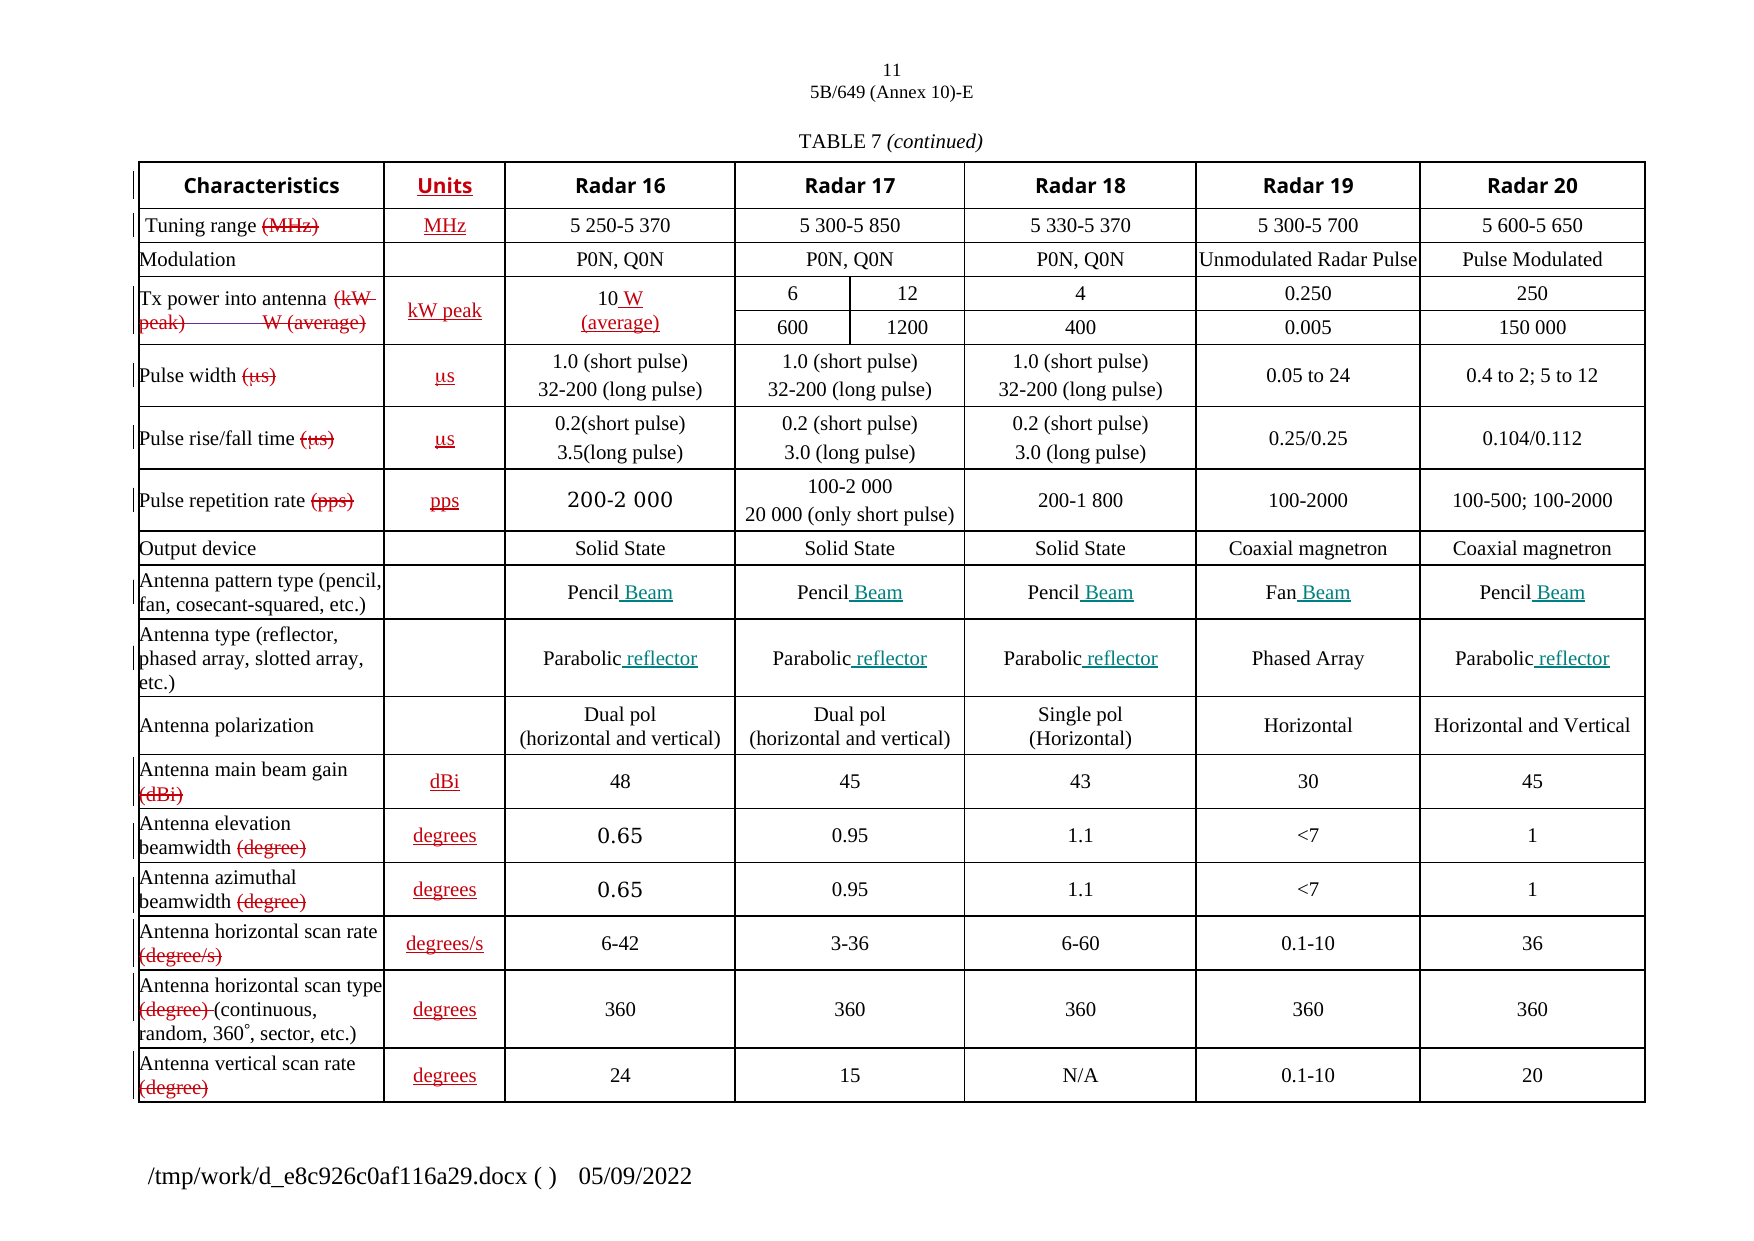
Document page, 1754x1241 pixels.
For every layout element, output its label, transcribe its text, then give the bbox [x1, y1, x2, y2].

table_header Radar 19 [1197, 163, 1419, 208]
table_cell 1.1 [965, 863, 1195, 915]
table_cell 20 [1421, 1049, 1644, 1101]
table_cell [385, 345, 504, 406]
table_cell P0N, Q0N [965, 243, 1195, 276]
table_cell P0N, Q0N [736, 243, 964, 276]
table_cell Parabolic [736, 620, 964, 696]
table_cell 0.4 to 2; 5 to 12 [1421, 345, 1644, 406]
table_cell 45 [1421, 755, 1644, 808]
table_cell 5 250-5 370 [506, 209, 734, 242]
table_cell 400 [965, 311, 1195, 343]
table_cell [385, 277, 504, 343]
table_cell 360 [965, 971, 1195, 1047]
table_cell Antenna main beam gain [140, 755, 383, 808]
table_cell 0.95 [736, 863, 964, 915]
table_cell 1.0 (short pulse) 32-200 (long pulse) [506, 345, 734, 406]
table_cell [385, 863, 504, 915]
table_cell 5 330-5 370 [965, 209, 1195, 242]
table_cell 5 600-5 650 [1421, 209, 1644, 242]
table_cell 5 300-5 850 [736, 209, 964, 242]
table_cell 5 300-5 700 [1197, 209, 1419, 242]
table_cell Pulse rise/fall time [140, 407, 383, 468]
table_cell 1 [1421, 809, 1644, 861]
table_cell [385, 532, 504, 564]
table_cell 36 [1421, 917, 1644, 969]
table_cell Pulse repetition rate [140, 470, 383, 530]
table_header Characteristics [140, 163, 383, 208]
table_cell 0.1-10 [1197, 917, 1419, 969]
table_cell Antenna azimuthal beamwidth [140, 863, 383, 915]
table_cell 30 [1197, 755, 1419, 808]
table_cell Antenna vertical scan rate [140, 1049, 383, 1101]
table_cell [385, 917, 504, 969]
table_cell Solid State [736, 532, 964, 564]
table_cell 12 [851, 277, 964, 309]
table_cell 48 [506, 755, 734, 808]
table_cell Solid State [506, 532, 734, 564]
table_cell Parabolic [965, 620, 1195, 696]
text TABLE 7 (continued) [148, 128, 1636, 153]
table_cell [385, 809, 504, 861]
table_cell Solid State [965, 532, 1195, 564]
table_cell 0.65 [506, 809, 734, 861]
table_cell Antenna polarization [140, 697, 383, 754]
table_cell 200-2 000 [506, 470, 734, 530]
table_cell 100-2 000 20 000 (only short pulse) [736, 470, 964, 530]
table_cell 1.0 (short pulse) 32-200 (long pulse) [736, 345, 964, 406]
table_header Radar 20 [1421, 163, 1644, 208]
table_cell 0.2 (short pulse) 3.0 (long pulse) [736, 407, 964, 468]
table_cell [385, 566, 504, 618]
table_cell [385, 1049, 504, 1101]
table_cell Antenna pattern type (pencil, fan, cosecant-squared, etc.) [140, 566, 383, 618]
table_cell [385, 470, 504, 530]
table_cell N/A [965, 1049, 1195, 1101]
table_cell 0.1-10 [1197, 1049, 1419, 1101]
table_cell [385, 209, 504, 242]
table_cell Single pol (Horizontal) [965, 697, 1195, 754]
table_cell 100-500; 100-2000 [1421, 470, 1644, 530]
table_cell Horizontal [1197, 697, 1419, 754]
table_cell Output device [140, 532, 383, 564]
table_cell 43 [965, 755, 1195, 808]
table_cell Antenna horizontal scan type (continuous, random, 360, sector, etc.) [140, 971, 383, 1047]
table_cell 0.250 [1197, 277, 1419, 309]
table_cell Tuning range [140, 209, 383, 242]
table_cell 0.104/0.112 [1421, 407, 1644, 468]
table_cell [385, 697, 504, 754]
table_cell 0.2(short pulse) 3.5(long pulse) [506, 407, 734, 468]
table_cell [385, 971, 504, 1047]
table_cell 360 [1197, 971, 1419, 1047]
table_cell 250 [1421, 277, 1644, 309]
table_cell Pencil [736, 566, 964, 618]
table_cell 10 [506, 277, 734, 343]
table_cell Antenna type (reflector, phased array, slotted array, etc.) [140, 620, 383, 696]
table_cell Tx power into antenna [140, 277, 383, 343]
table_header Radar 18 [965, 163, 1195, 208]
table_cell Modulation [140, 243, 383, 276]
table_cell 360 [1421, 971, 1644, 1047]
table_cell Pencil [965, 566, 1195, 618]
table_cell Parabolic [506, 620, 734, 696]
table_cell Pencil [506, 566, 734, 618]
table_cell [385, 755, 504, 808]
table_cell 6 [736, 277, 849, 309]
table_cell 1 [1421, 863, 1644, 915]
table_cell 3-36 [736, 917, 964, 969]
table_cell 360 [506, 971, 734, 1047]
table_cell 200-1 800 [965, 470, 1195, 530]
table_cell <7 [1197, 863, 1419, 915]
table_cell [385, 407, 504, 468]
table_cell 1.0 (short pulse) 32-200 (long pulse) [965, 345, 1195, 406]
table_cell 15 [736, 1049, 964, 1101]
table_cell 0.2 (short pulse) 3.0 (long pulse) [965, 407, 1195, 468]
table_cell 1.1 [965, 809, 1195, 861]
table_cell 0.05 to 24 [1197, 345, 1419, 406]
table_cell 0.65 [506, 863, 734, 915]
table_cell 6-42 [506, 917, 734, 969]
table_cell Fan [1197, 566, 1419, 618]
table_cell [385, 620, 504, 696]
table_cell 45 [736, 755, 964, 808]
table_cell Coaxial magnetron [1197, 532, 1419, 564]
table_cell 150 000 [1421, 311, 1644, 343]
table_cell Antenna horizontal scan rate [140, 917, 383, 969]
table_cell Unmodulated Radar Pulse [1197, 243, 1419, 276]
table_cell 600 [736, 311, 849, 343]
table_cell Coaxial magnetron [1421, 532, 1644, 564]
table_cell 24 [506, 1049, 734, 1101]
table_cell Dual pol (horizontal and vertical) [506, 697, 734, 754]
table_cell [385, 243, 504, 276]
table_cell Antenna elevation beamwidth [140, 809, 383, 861]
table_cell Phased Array [1197, 620, 1419, 696]
table_cell P0N, Q0N [506, 243, 734, 276]
table_cell Horizontal and Vertical [1421, 697, 1644, 754]
table_cell <7 [1197, 809, 1419, 861]
table_header Radar 16 [506, 163, 734, 208]
table_cell 1200 [851, 311, 964, 343]
table_cell Parabolic [1421, 620, 1644, 696]
table_cell 0.25/0.25 [1197, 407, 1419, 468]
table_cell 100-2000 [1197, 470, 1419, 530]
table_cell Pulse Modulated [1421, 243, 1644, 276]
table_cell 0.95 [736, 809, 964, 861]
table_header Radar 17 [736, 163, 964, 208]
table_cell Pulse width [140, 345, 383, 406]
table_cell Dual pol (horizontal and vertical) [736, 697, 964, 754]
table_header [385, 163, 504, 208]
table_cell 0.005 [1197, 311, 1419, 343]
table_cell 6-60 [965, 917, 1195, 969]
table_cell Pencil [1421, 566, 1644, 618]
table_cell 360 [736, 971, 964, 1047]
table_cell 4 [965, 277, 1195, 309]
